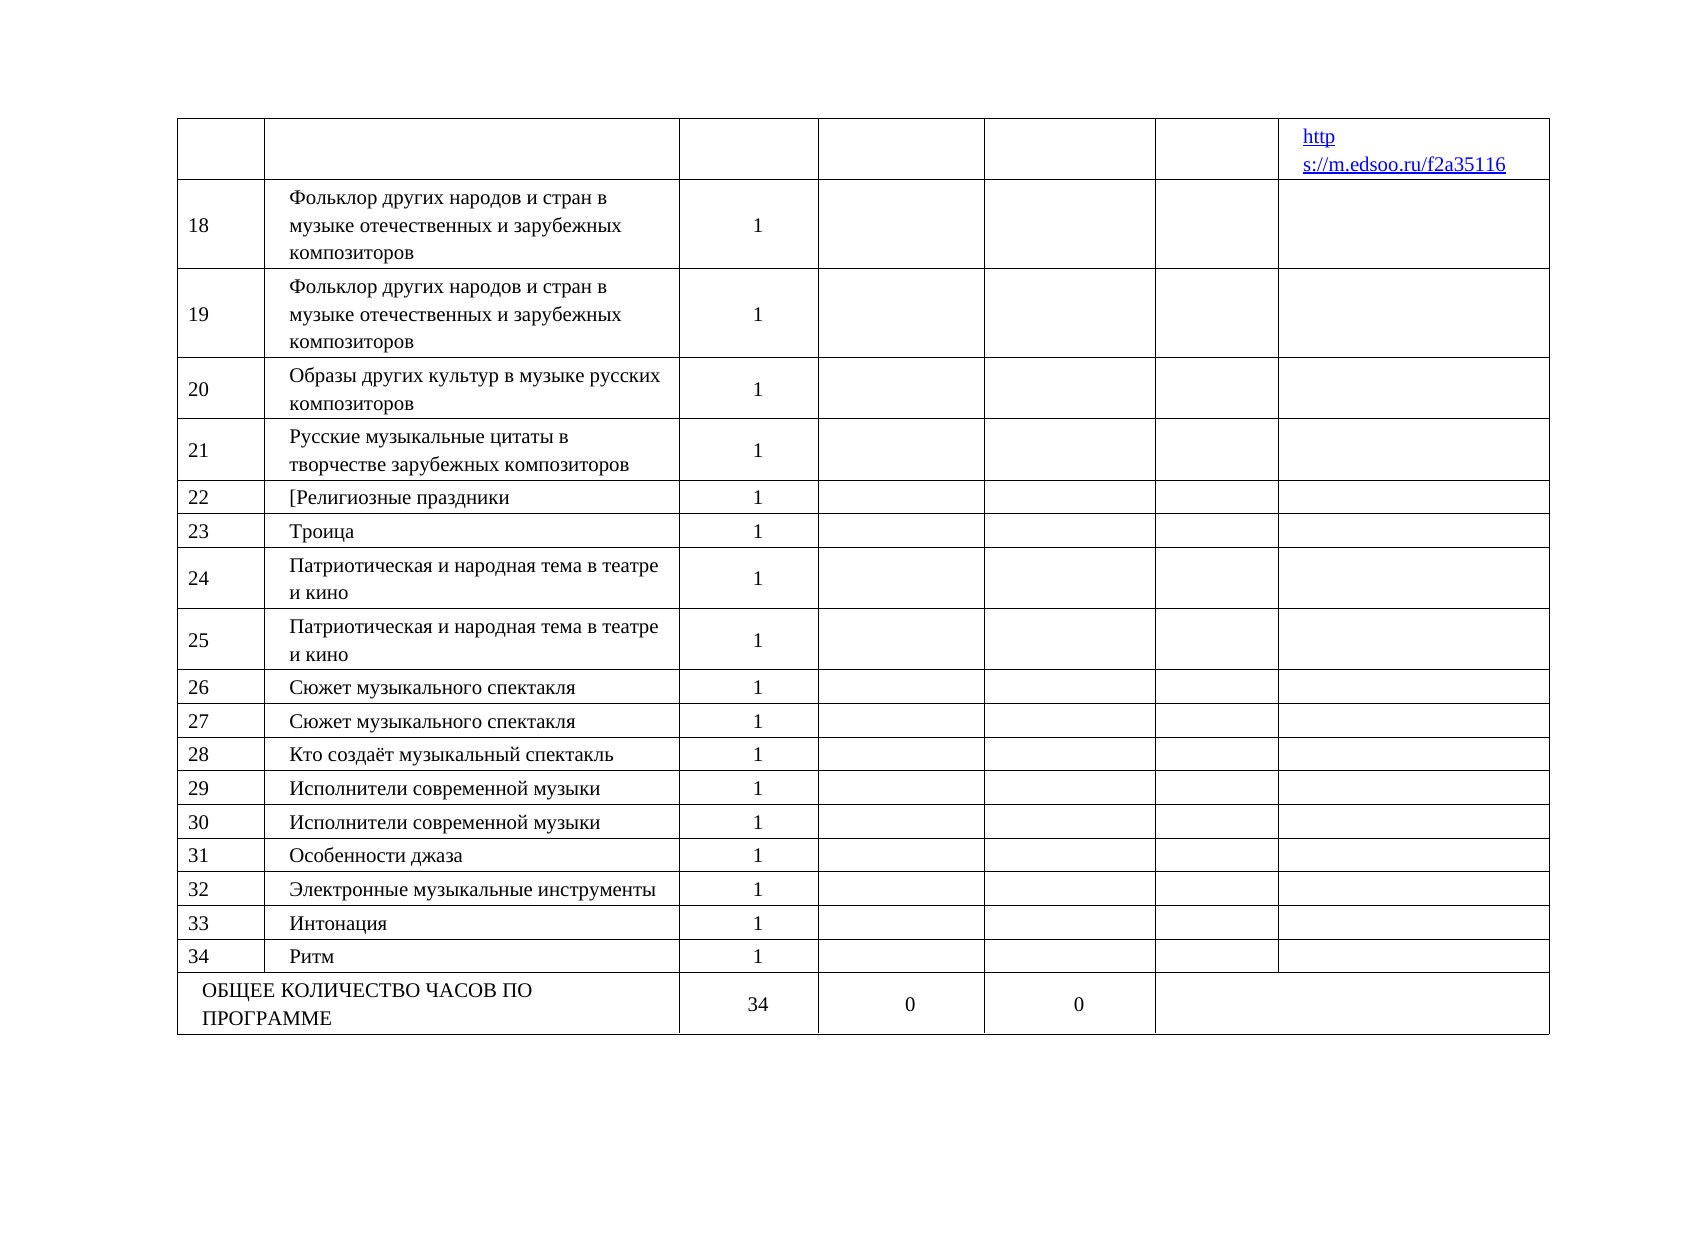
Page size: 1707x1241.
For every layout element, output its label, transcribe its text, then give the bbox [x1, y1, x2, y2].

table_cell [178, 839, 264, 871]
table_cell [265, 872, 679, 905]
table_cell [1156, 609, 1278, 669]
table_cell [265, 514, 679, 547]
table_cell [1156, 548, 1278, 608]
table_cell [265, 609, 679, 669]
table_cell Фольклор других народов и стран в музыке отечественных и зарубежных композиторов [265, 180, 679, 268]
table_cell Фольклор других народов и стран в музыке отечественных и зарубежных композиторов [265, 269, 679, 357]
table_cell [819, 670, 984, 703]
table_cell [985, 119, 1155, 179]
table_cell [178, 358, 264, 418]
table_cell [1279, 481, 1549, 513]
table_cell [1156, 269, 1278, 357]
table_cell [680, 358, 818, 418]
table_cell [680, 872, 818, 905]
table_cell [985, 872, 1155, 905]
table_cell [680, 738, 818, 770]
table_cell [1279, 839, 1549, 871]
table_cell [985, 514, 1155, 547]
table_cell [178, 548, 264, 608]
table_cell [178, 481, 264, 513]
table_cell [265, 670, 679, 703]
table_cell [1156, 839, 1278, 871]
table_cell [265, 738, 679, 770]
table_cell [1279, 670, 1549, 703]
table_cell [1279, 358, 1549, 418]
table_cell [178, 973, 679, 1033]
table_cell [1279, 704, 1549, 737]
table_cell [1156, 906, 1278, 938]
table_cell [1156, 180, 1278, 268]
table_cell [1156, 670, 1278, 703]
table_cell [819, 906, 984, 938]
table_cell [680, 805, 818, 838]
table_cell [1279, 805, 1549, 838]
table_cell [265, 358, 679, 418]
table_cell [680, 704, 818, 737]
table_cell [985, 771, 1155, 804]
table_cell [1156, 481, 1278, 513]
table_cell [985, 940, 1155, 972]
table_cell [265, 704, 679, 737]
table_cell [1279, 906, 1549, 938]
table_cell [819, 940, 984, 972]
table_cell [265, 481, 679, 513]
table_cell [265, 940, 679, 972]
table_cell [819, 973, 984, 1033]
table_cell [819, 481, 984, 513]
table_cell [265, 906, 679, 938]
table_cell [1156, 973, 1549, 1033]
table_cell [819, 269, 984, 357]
table_cell [985, 180, 1155, 268]
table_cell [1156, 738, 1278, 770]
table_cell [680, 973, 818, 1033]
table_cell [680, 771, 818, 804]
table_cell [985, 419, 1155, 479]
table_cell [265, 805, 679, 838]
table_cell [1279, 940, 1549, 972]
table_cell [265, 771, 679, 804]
table_cell 17 [178, 119, 264, 179]
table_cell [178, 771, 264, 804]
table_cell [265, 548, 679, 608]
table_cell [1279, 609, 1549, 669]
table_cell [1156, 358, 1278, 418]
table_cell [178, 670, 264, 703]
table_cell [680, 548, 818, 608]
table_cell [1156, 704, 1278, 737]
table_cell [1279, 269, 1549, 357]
table_cell 1 [680, 119, 818, 179]
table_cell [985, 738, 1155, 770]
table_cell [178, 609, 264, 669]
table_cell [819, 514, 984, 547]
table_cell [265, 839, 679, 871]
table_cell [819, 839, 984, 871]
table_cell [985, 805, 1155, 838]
table_cell [819, 180, 984, 268]
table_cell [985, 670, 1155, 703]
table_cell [1279, 119, 1549, 179]
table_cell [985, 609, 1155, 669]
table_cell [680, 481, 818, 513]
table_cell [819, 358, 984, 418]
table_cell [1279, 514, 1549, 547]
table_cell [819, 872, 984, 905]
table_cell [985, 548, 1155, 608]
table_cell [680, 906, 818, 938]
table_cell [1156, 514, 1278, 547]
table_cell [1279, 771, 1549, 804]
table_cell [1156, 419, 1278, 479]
table_cell 1 [680, 269, 818, 357]
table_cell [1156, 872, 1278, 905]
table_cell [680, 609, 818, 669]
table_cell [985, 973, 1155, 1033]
table_cell [1279, 180, 1549, 268]
table_cell [1156, 119, 1278, 179]
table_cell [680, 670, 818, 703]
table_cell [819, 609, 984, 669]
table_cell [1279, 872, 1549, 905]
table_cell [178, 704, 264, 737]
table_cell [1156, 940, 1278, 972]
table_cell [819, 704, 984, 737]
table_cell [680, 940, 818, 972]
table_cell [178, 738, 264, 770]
table_cell 18 [178, 180, 264, 268]
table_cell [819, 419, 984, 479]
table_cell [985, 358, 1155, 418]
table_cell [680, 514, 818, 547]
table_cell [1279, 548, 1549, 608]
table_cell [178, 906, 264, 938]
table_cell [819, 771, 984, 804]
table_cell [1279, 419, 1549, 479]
table_cell 1 [680, 180, 818, 268]
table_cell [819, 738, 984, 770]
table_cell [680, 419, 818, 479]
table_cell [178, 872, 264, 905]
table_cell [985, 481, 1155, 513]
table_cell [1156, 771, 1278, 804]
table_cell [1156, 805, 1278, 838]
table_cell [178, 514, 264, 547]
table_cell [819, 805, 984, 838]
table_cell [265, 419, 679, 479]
table_cell 19 [178, 269, 264, 357]
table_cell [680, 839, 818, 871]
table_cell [265, 119, 679, 179]
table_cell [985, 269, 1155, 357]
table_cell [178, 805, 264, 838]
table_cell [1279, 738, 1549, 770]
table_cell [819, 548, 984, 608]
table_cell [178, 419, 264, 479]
table_cell [819, 119, 984, 179]
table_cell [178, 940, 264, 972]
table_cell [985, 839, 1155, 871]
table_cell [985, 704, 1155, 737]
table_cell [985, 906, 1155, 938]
